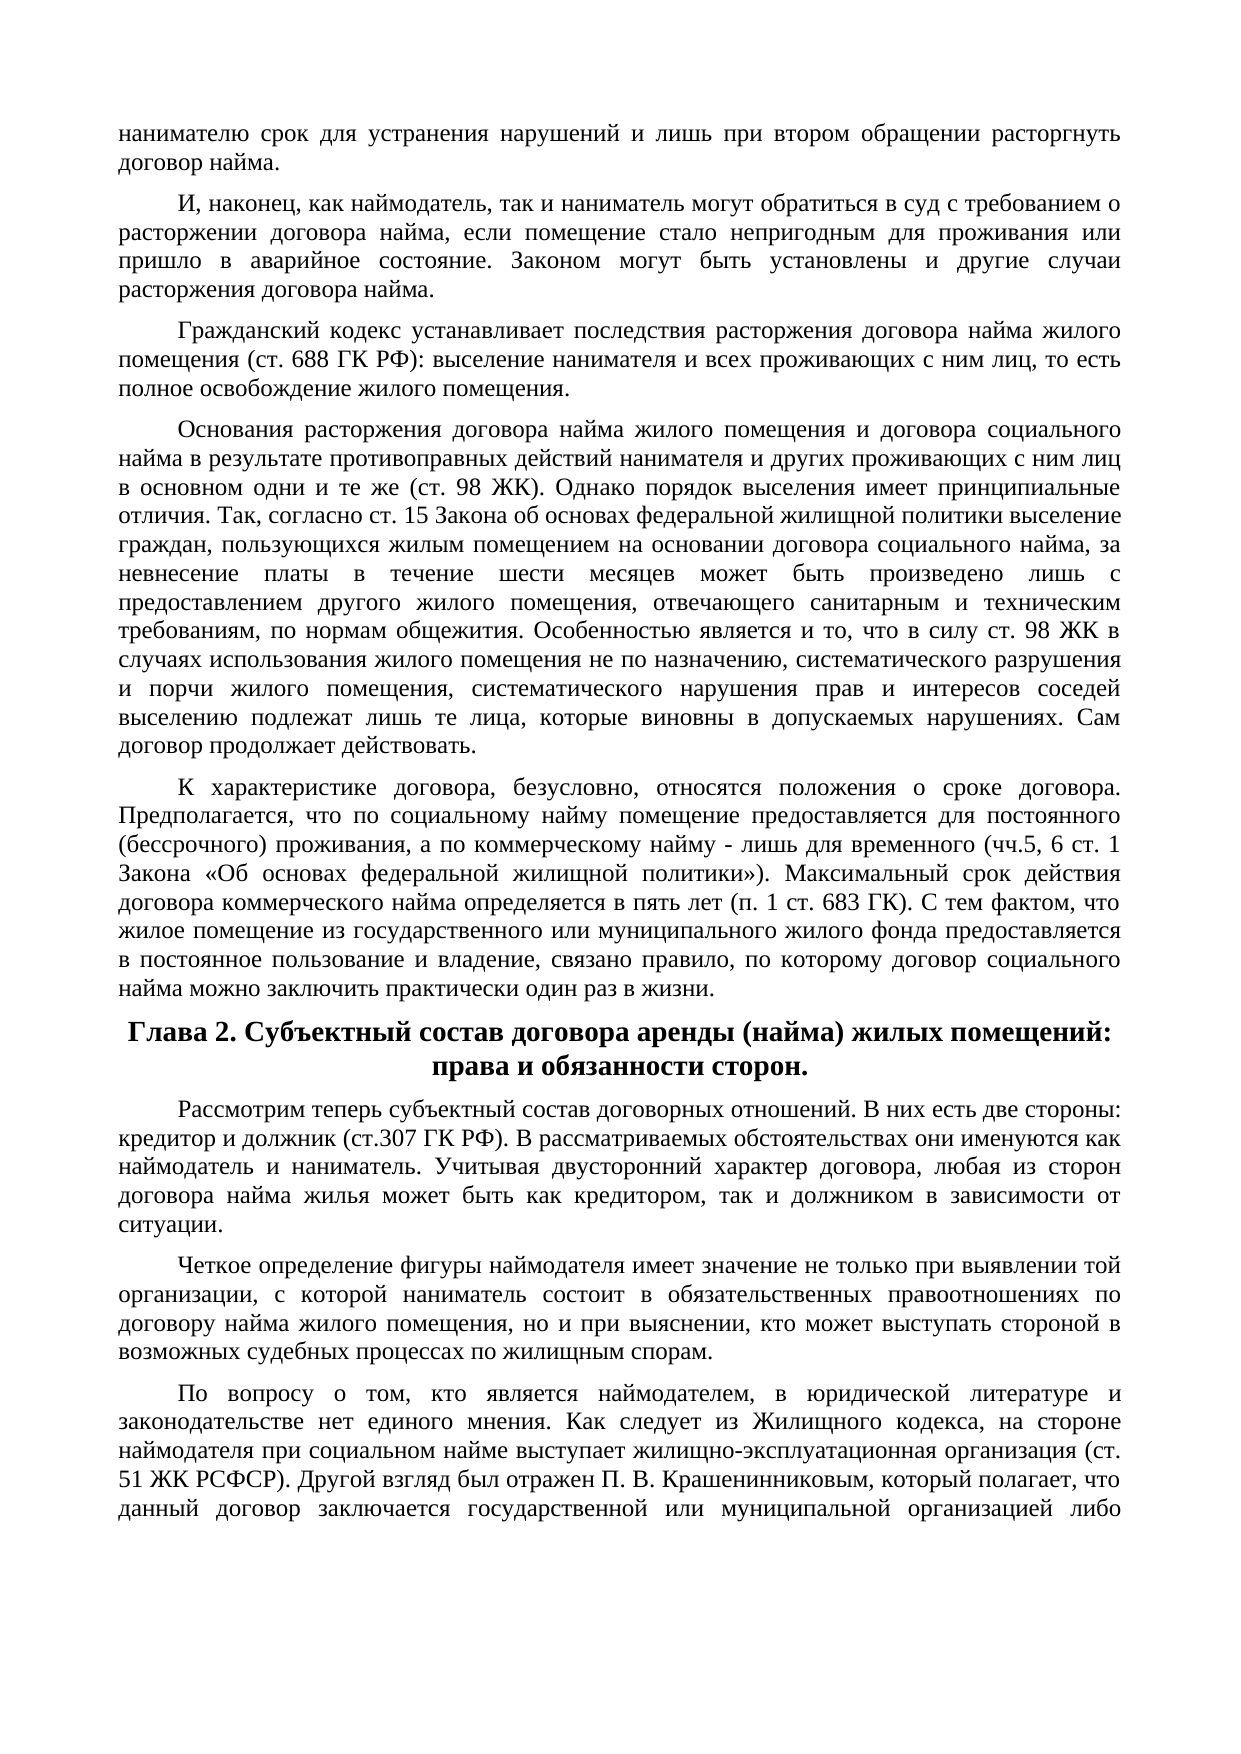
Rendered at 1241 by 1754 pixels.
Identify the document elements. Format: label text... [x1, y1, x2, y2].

text Рассмотрим теперь субъектный состав договорных отношений. В них есть две стороны: кредитор и должник (ст.307 ГК РФ). В рассматриваемых обстоятельствах они именуются как наймодатель и наниматель. Учитывая двусторонний характер договора, любая из сторон договора найма жилья может быть как кредитором, так и должником в зависимости от ситуации. [118, 1094, 1122, 1238]
text К характеристике договора, безусловно, относятся положения о сроке договора. Предполагается, что по социальному найму помещение предоставляется для постоянного (бессрочного) проживания, а по коммерческому найму - лишь для временного (чч.5, 6 ст. 1 Закона «Об основах федеральной жилищной политики»). Максимальный срок действия договора коммерческого найма определяется в пять лет (п. 1 ст. 683 ГК). С тем фактом, что жилое помещение из государственного или муниципального жилого фонда предоставляется в постоянное пользование и владение, связано правило, по которому договор социального найма можно заключить практически один раз в жизни. [118, 772, 1122, 1002]
text Основания расторжения договора найма жилого помещения и договора социального найма в результате противоправных действий нанимателя и других проживающих с ним лиц в основном одни и те же (ст. 98 ЖК). Однако порядок выселения имеет принципиальные отличия. Так, согласно ст. 15 Закона об основах федеральной жилищной политики выселение граждан, пользующихся жилым помещением на основании договора социального найма, за невнесение платы в течение шести месяцев может быть произведено лишь с предоставлением другого жилого помещения, отвечающего санитарным и техническим требованиям, по нормам общежития. Особенностью является и то, что в силу ст. 98 ЖК в случаях использования жилого помещения не по назначению, систематического разрушения и порчи жилого помещения, систематического нарушения прав и интересов соседей выселению подлежат лишь те лица, которые виновны в допускаемых нарушениях. Сам договор продолжает действовать. [118, 414, 1122, 759]
text Гражданский кодекс устанавливает последствия расторжения договора найма жилого помещения (ст. 688 ГК РФ): выселение нанимателя и всех проживающих с ним лиц, то есть полное освобождение жилого помещения. [118, 316, 1122, 402]
text И, наконец, как наймодатель, так и наниматель могут обратиться в суд с требованием о расторжении договора найма, если помещение стало непригодным для проживания или пришло в аварийное состояние. Законом могут быть установлены и другие случаи расторжения договора найма. [118, 188, 1122, 303]
text Глава 2. Субъектный состав договора аренды (найма) жилых помещений: права и обязанности сторон. [118, 1014, 1122, 1081]
text Четкое определение фигуры наймодателя имеет значение не только при выявлении той организации, с которой наниматель состоит в обязательственных правоотношениях по договору найма жилого помещения, но и при выяснении, кто может выступать стороной в возможных судебных процессах по жилищным спорам. [118, 1250, 1122, 1365]
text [118, 1378, 1122, 1550]
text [118, 118, 1122, 176]
